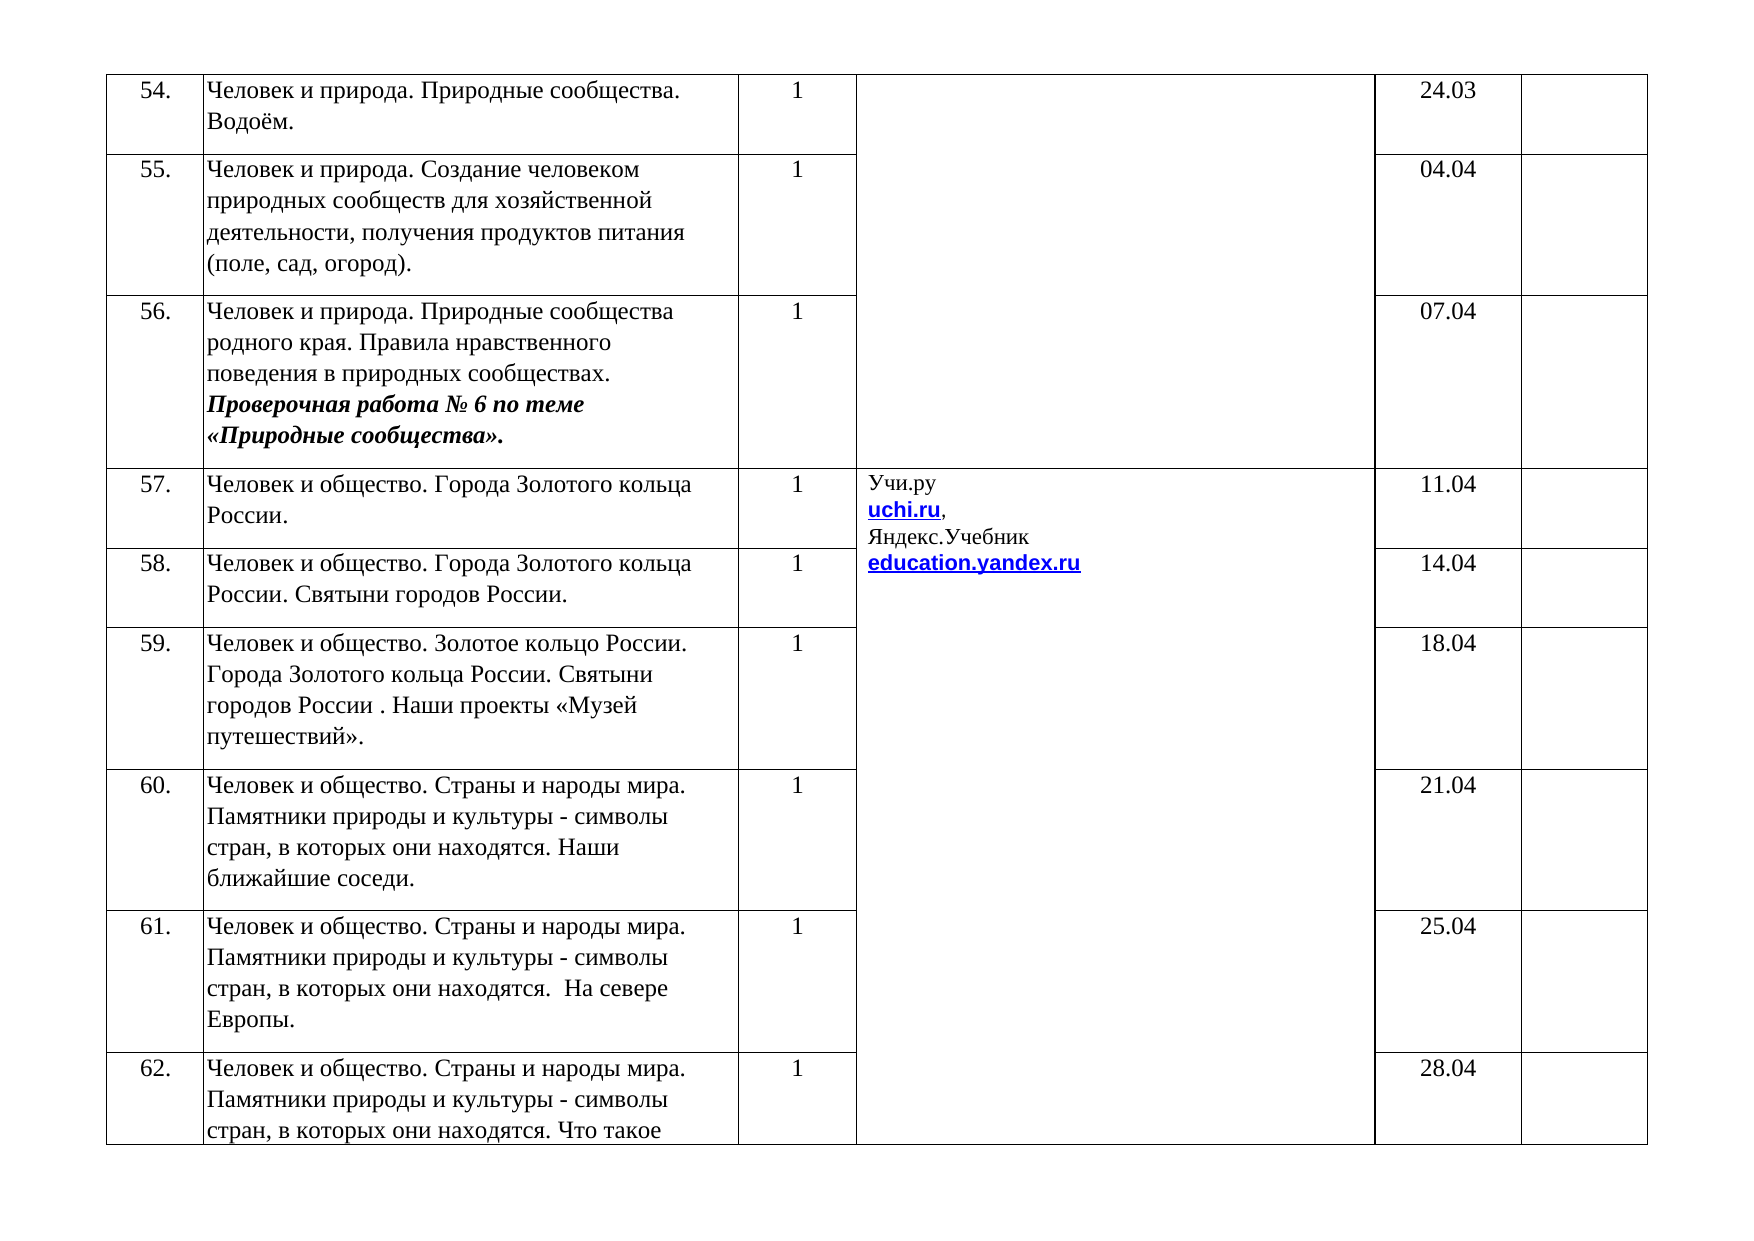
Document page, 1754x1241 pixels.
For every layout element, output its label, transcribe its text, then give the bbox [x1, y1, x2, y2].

table_cell Учи.ру uchi.ru, Яндекс.Учебник education.yandex.ru [857, 469, 1374, 1144]
table_cell 1 [739, 1053, 856, 1144]
table_cell 18.04 [1376, 628, 1521, 769]
table_cell 59. [107, 628, 203, 769]
table_cell 04.04 [1376, 155, 1521, 295]
table_cell [1522, 770, 1647, 910]
table_cell 55. [107, 155, 203, 295]
table_cell 62. [107, 1053, 203, 1144]
table_cell Человек и природа. Природные сообщества. Водоём. [204, 75, 738, 153]
table_cell 1 [739, 469, 856, 547]
table_cell 24.03 [1376, 75, 1521, 153]
table_cell 1 [739, 770, 856, 910]
table_cell Человек и природа. Создание человеком природных сообществ для хозяйственной деятельности, получения продуктов питания (поле, сад, огород). [204, 155, 738, 295]
table_cell 1 [739, 549, 856, 627]
table_cell Человек и общество. Города Золотого кольца России. [204, 469, 738, 547]
table_cell 56. [107, 296, 203, 468]
table_cell 25.04 [1376, 911, 1521, 1052]
table_cell 54. [107, 75, 203, 153]
table_cell 21.04 [1376, 770, 1521, 910]
table_cell [1522, 628, 1647, 769]
table_cell [1522, 469, 1647, 547]
table_cell Человек и общество. Страны и народы мира. Памятники природы и культуры - символы стран, в которых они находятся. Наши ближайшие соседи. [204, 770, 738, 910]
table_cell Человек и общество. Золотое кольцо России. Города Золотого кольца России. Святыни городов России . Наши проекты «Музей путешествий». [204, 628, 738, 769]
table_cell Человек и общество. Города Золотого кольца России. Святыни городов России. [204, 549, 738, 627]
table_cell 1 [739, 155, 856, 295]
table_cell 14.04 [1376, 549, 1521, 627]
table_cell 58. [107, 549, 203, 627]
table_cell 28.04 [1376, 1053, 1521, 1144]
table_cell [1522, 549, 1647, 627]
table_cell 1 [739, 296, 856, 468]
table_cell [1522, 1053, 1647, 1144]
table_cell [1522, 911, 1647, 1052]
table_cell 1 [739, 75, 856, 153]
table_cell [1522, 155, 1647, 295]
table_cell 07.04 [1376, 296, 1521, 468]
table_cell 1 [739, 628, 856, 769]
table_cell Человек и общество. Страны и народы мира. Памятники природы и культуры - символы стран, в которых они находятся. На севере Европы. [204, 911, 738, 1052]
table_cell 1 [739, 911, 856, 1052]
table_cell 60. [107, 770, 203, 910]
table_cell [1522, 75, 1647, 153]
table_cell 61. [107, 911, 203, 1052]
table_cell [1522, 296, 1647, 468]
table_cell Человек и природа. Природные сообщества родного края. Правила нравственного поведения в природных сообществах. Проверочная работа № 6 по теме «Природные сообщества». [204, 296, 738, 468]
table_cell 11.04 [1376, 469, 1521, 547]
table_cell 57. [107, 469, 203, 547]
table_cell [204, 1053, 738, 1144]
